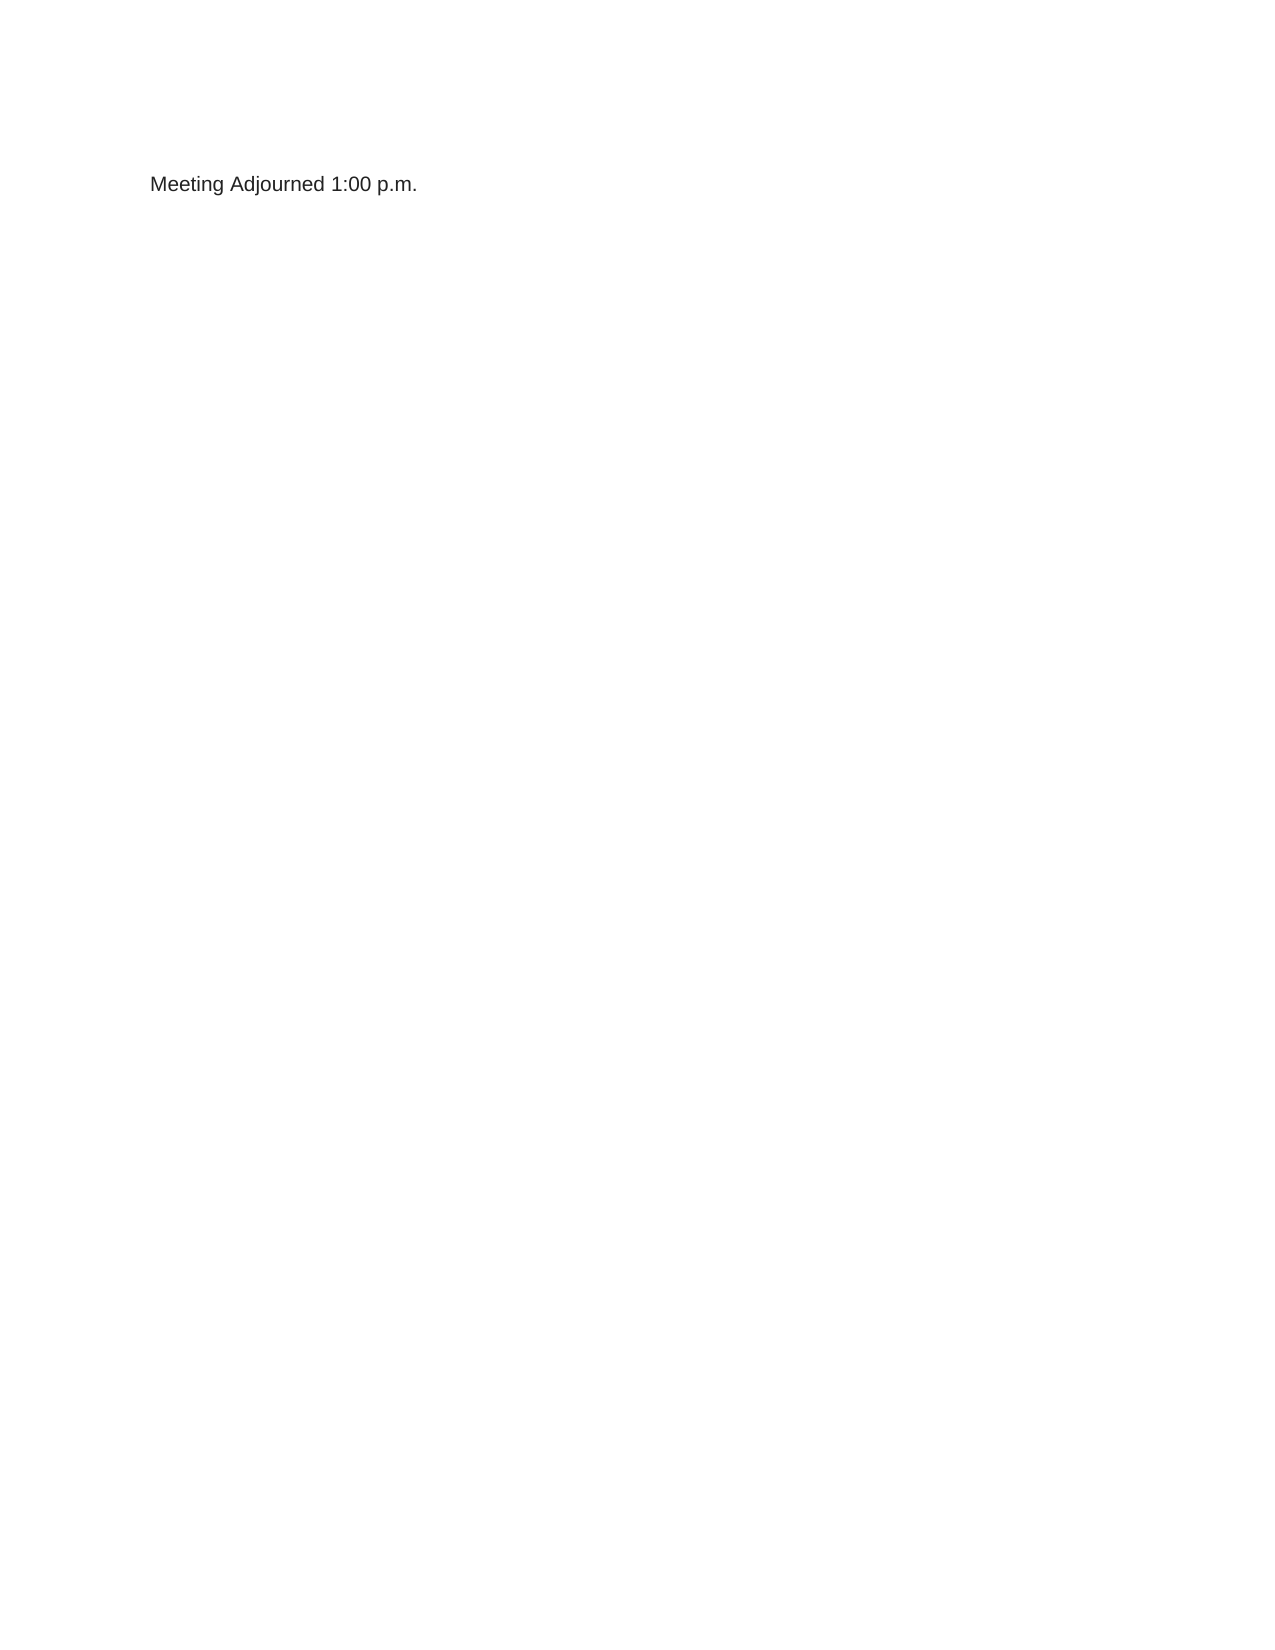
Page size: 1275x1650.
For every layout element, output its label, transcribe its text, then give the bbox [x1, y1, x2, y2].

text Meeting Adjourned 1:00 p.m. [150, 150, 1125, 196]
